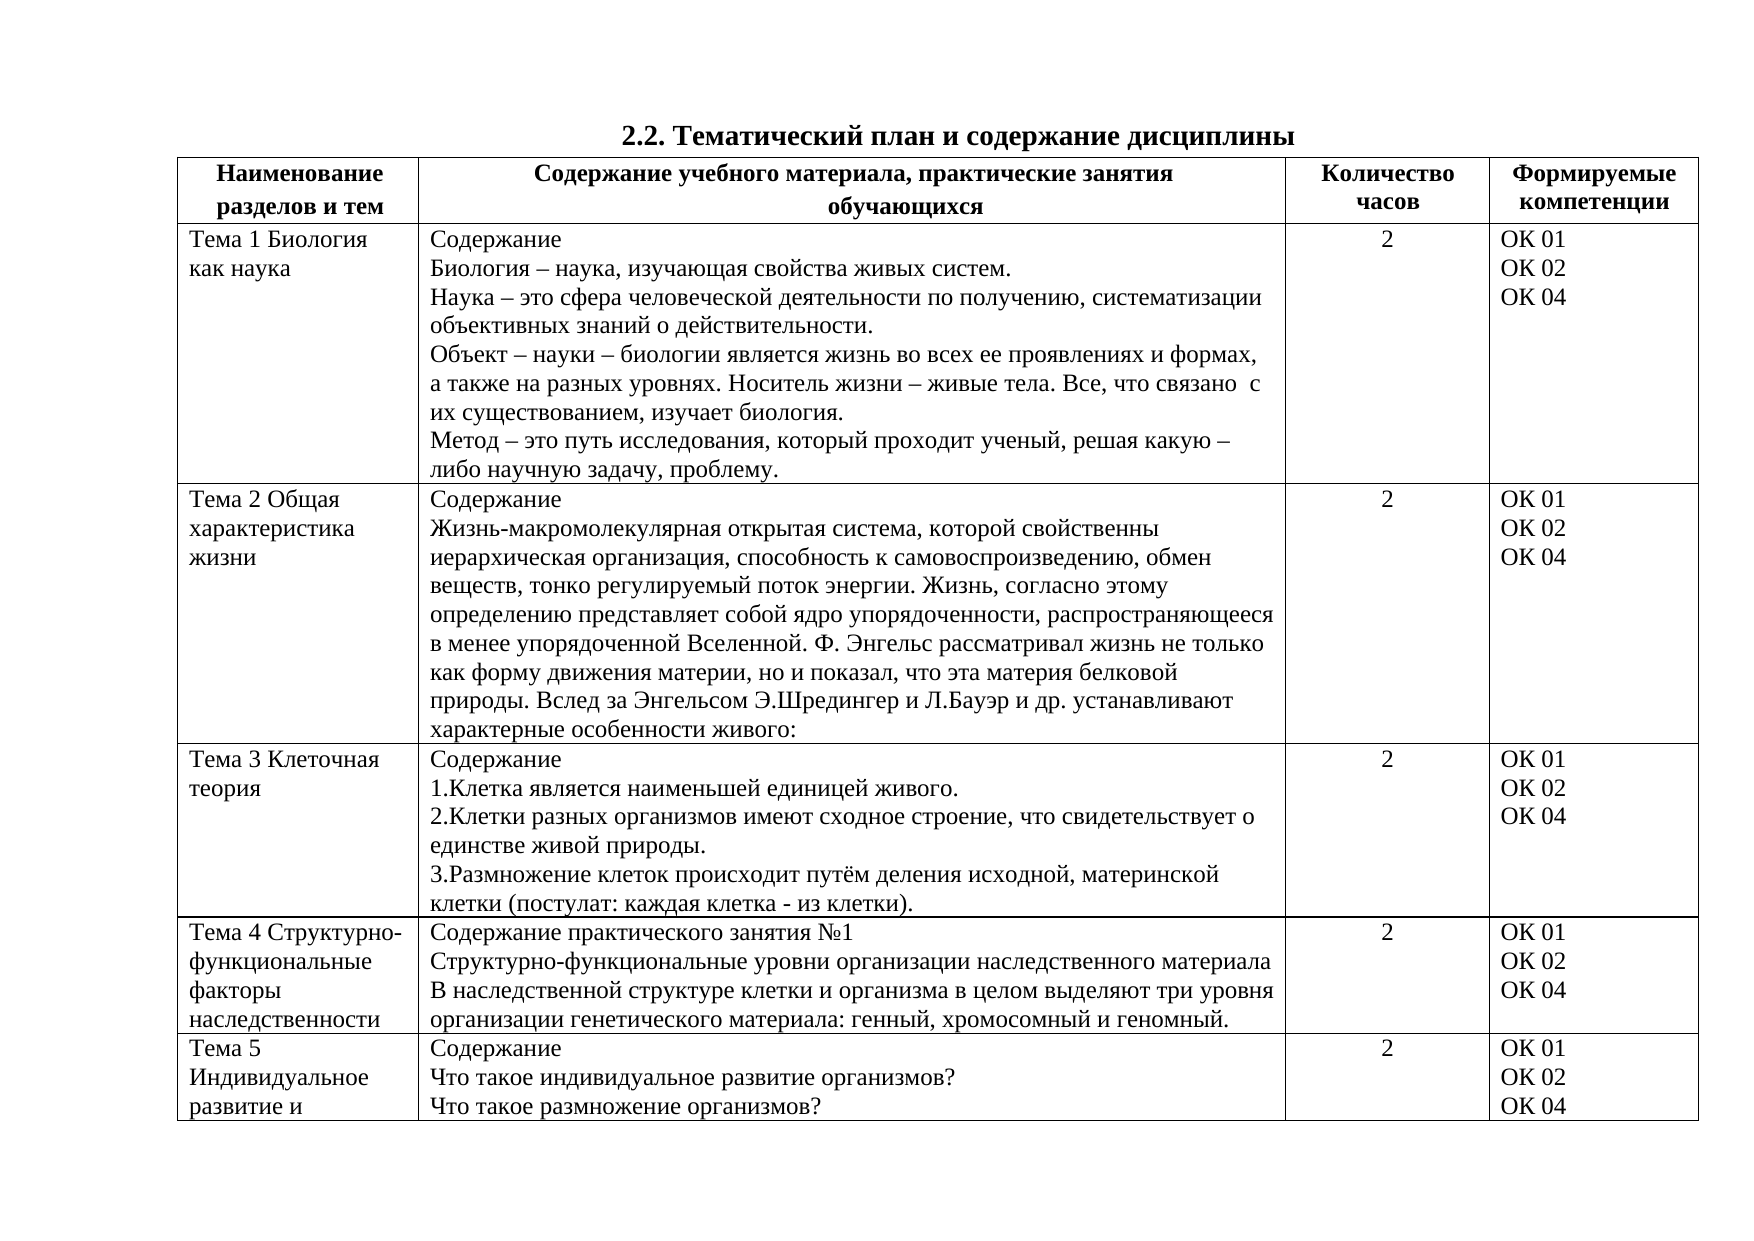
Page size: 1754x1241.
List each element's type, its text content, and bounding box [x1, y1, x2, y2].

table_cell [419, 1034, 1285, 1120]
table_header Содержание учебного материала, практические занятия обучающихся [419, 158, 1285, 223]
table_cell ОК 01 ОК 02 ОК 04 [1490, 484, 1698, 743]
table_header Количество часов [1286, 158, 1489, 223]
table_cell Содержание практического занятия №1 Структурно-функциональные уровни организации наследственного материала В наследственной структуре клетки и организма в целом выделяют три уровня организации генетического материала: генный, хромосомный и геномный. [419, 918, 1285, 1032]
table_cell 2 [1286, 744, 1489, 916]
table_cell Тема 1 Биология как наука [178, 224, 418, 483]
table_cell Тема 2 Общая характеристика жизни [178, 484, 418, 743]
text 2.2. Тематический план и содержание дисциплины [177, 118, 1665, 152]
table_cell 2 [1286, 918, 1489, 1032]
table_cell ОК 01 ОК 02 ОК 04 [1490, 918, 1698, 1032]
table_header Наименование разделов и тем [178, 158, 418, 223]
table_cell ОК 01 ОК 02 ОК 04 [1490, 224, 1698, 483]
table_cell Тема 3 Клеточная теория [178, 744, 418, 916]
table_cell ОК 01 ОК 02 ОК 04 [1490, 744, 1698, 916]
table_cell Содержание Жизнь-макромолекулярная открытая система, которой свойственны иерархическая организация, способность к самовоспроизведению, обмен веществ, тонко регулируемый поток энергии. Жизнь, согласно этому определению представляет собой ядро упорядоченности, распространяющееся в менее упорядоченной Вселенной. Ф. Энгельс рассматривал жизнь не только как форму движения материи, но и показал, что эта материя белковой природы. Вслед за Энгельсом Э.Шредингер и Л.Бауэр и др. устанавливают характерные особенности живого: [419, 484, 1285, 743]
table_cell Содержание 1.Клетка является наименьшей единицей живого. 2.Клетки разных организмов имеют сходное строение, что свидетельствует о единстве живой природы. 3.Размножение клеток происходит путём деления исходной, материнской клетки (постулат: каждая клетка - из клетки). [419, 744, 1285, 916]
table_cell Содержание Биология – наука, изучающая свойства живых систем. Наука – это сфера человеческой деятельности по получению, систематизации объективных знаний о действительности. Объект – науки – биологии является жизнь во всех ее проявлениях и формах, а также на разных уровнях. Носитель жизни – живые тела. Все, что связано с их существованием, изучает биология. Метод – это путь исследования, который проходит ученый, решая какую – либо научную задачу, проблему. [419, 224, 1285, 483]
table_cell 2 [1286, 224, 1489, 483]
table_header Формируемые компетенции [1490, 158, 1698, 223]
table_cell ОК 01 ОК 02 ОК 04 [1490, 1034, 1698, 1120]
table_cell 2 [1286, 484, 1489, 743]
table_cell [178, 1034, 418, 1120]
table_cell Тема 4 Структурно-функциональные факторы наследственности [178, 918, 418, 1032]
table_cell 2 [1286, 1034, 1489, 1120]
